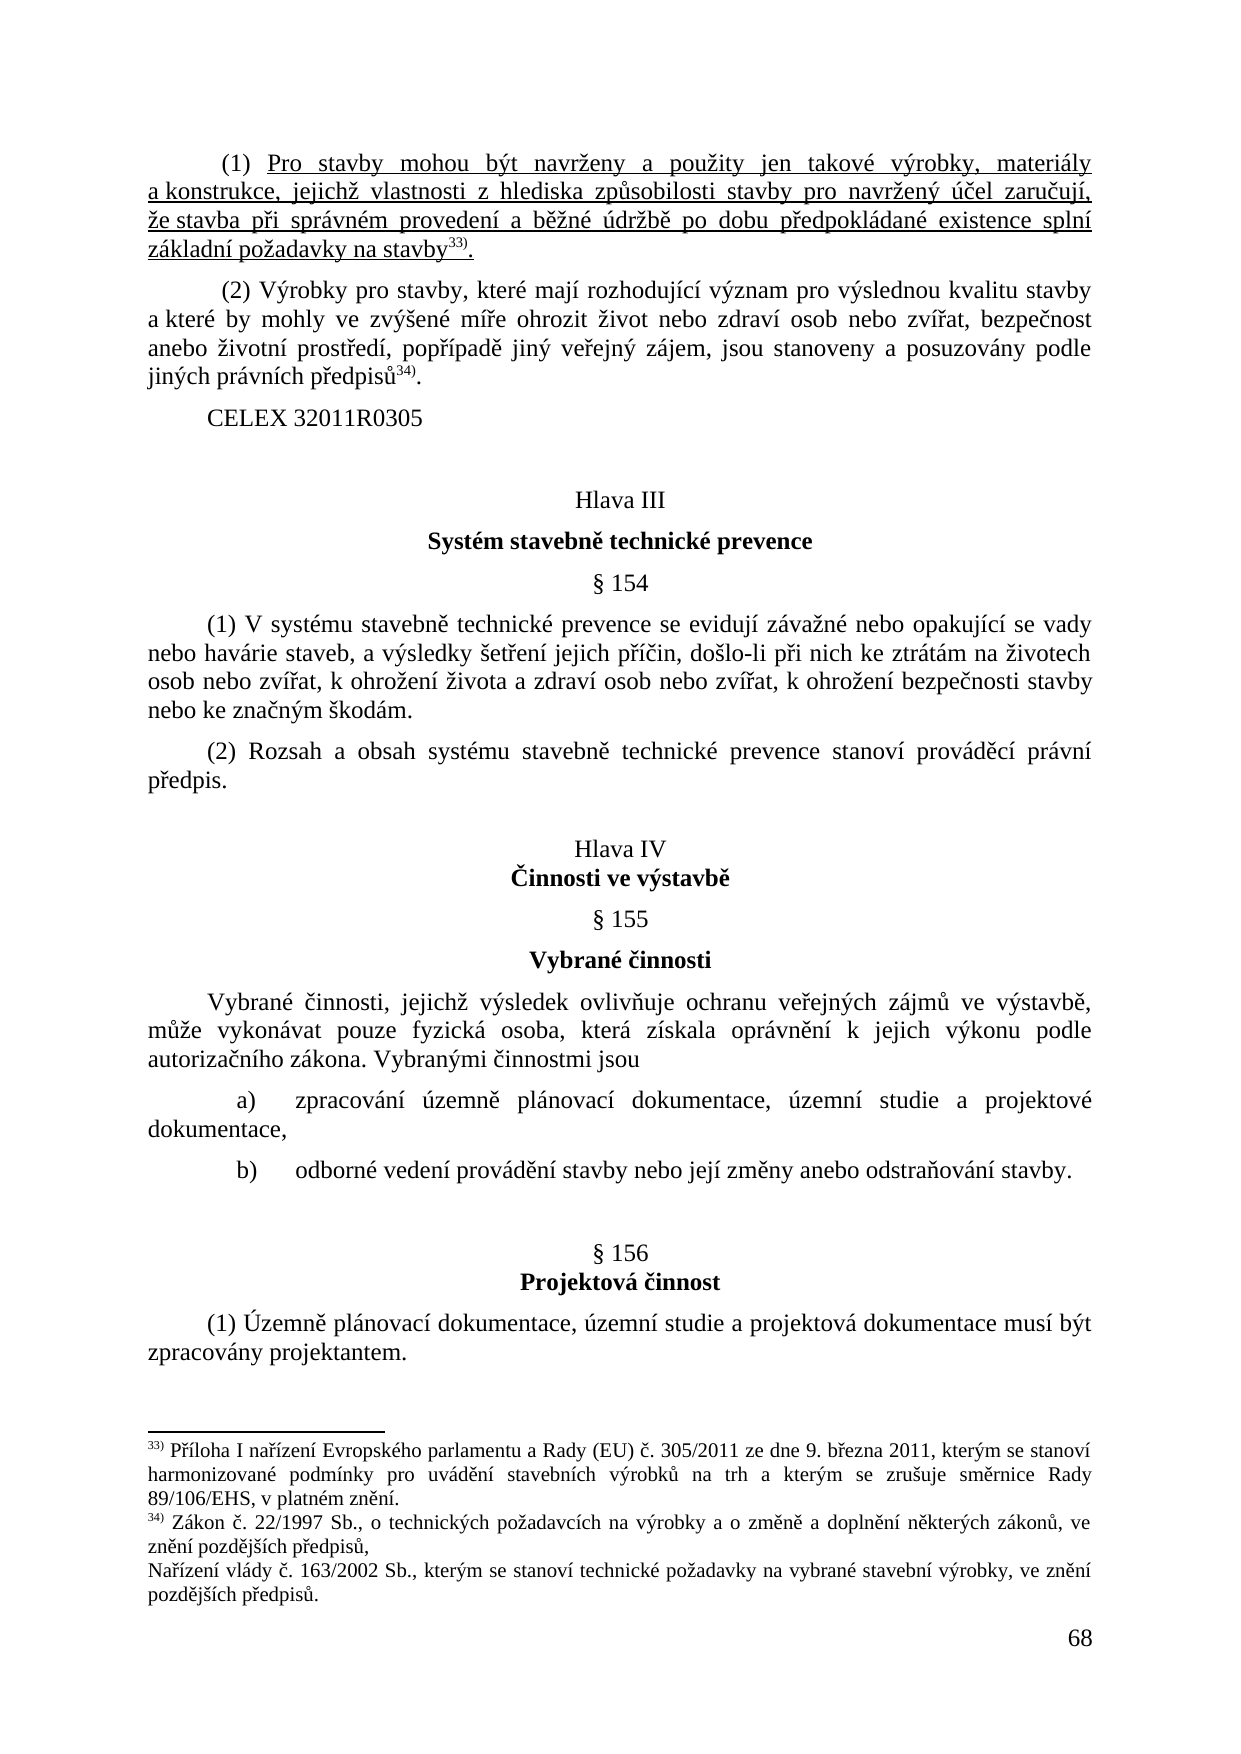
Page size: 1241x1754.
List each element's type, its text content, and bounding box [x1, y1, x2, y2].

text § 155 [148, 904, 1093, 933]
text Vybrané činnosti [148, 946, 1093, 974]
text CELEX 32011R0305 [148, 403, 1093, 431]
text Hlava IV Činnosti ve výstavbě [148, 834, 1093, 892]
text a) zpracování územně plánovací dokumentace, územní studie a projektové dokumentace, [148, 1086, 1093, 1143]
text Vybrané činnosti, jejichž výsledek ovlivňuje ochranu veřejných zájmů ve výstavbě, může vykonávat pouze fyzická osoba, která získala oprávnění k jejich výkonu podle autorizačního zákona. Vybranými činnostmi jsou [148, 987, 1093, 1073]
text (1) Pro stavby mohou být navrženy a použity jen takové výrobky, materiály a konstrukce, jejichž vlastnosti z hlediska způsobilosti stavby pro navržený účel zaručují, že stavba při správném provedení a běžné údržbě po dobu předpokládané existence splní základní požadavky na stavby). [148, 148, 1093, 263]
text (1) V systému stavebně technické prevence se evidují závažné nebo opakující se vady nebo havárie staveb, a výsledky šetření jejich příčin, došlo-li při nich ke ztrátám na životech osob nebo zvířat, k ohrožení života a zdraví osob nebo zvířat, k ohrožení bezpečnosti stavby nebo ke značným škodám. [148, 609, 1093, 724]
text (1) Územně plánovací dokumentace, územní studie a projektová dokumentace musí být zpracovány projektantem. [148, 1308, 1093, 1366]
text Systém stavebně technické prevence [148, 526, 1093, 555]
text b) odborné vedení provádění stavby nebo její změny anebo odstraňování stavby. [148, 1156, 1093, 1184]
text (2) Rozsah a obsah systému stavebně technické prevence stanoví prováděcí právní předpis. [148, 736, 1093, 794]
text § 156 Projektová činnost [148, 1238, 1093, 1296]
text § 154 [148, 568, 1093, 596]
text (2) Výrobky pro stavby, které mají rozhodující význam pro výslednou kvalitu stavby a které by mohly ve zvýšené míře ohrozit život nebo zdraví osob nebo zvířat, bezpečnost anebo životní prostředí, popřípadě jiný veřejný zájem, jsou stanoveny a posuzovány podle jiných právních předpisů). [148, 275, 1093, 390]
text Hlava III [148, 485, 1093, 514]
